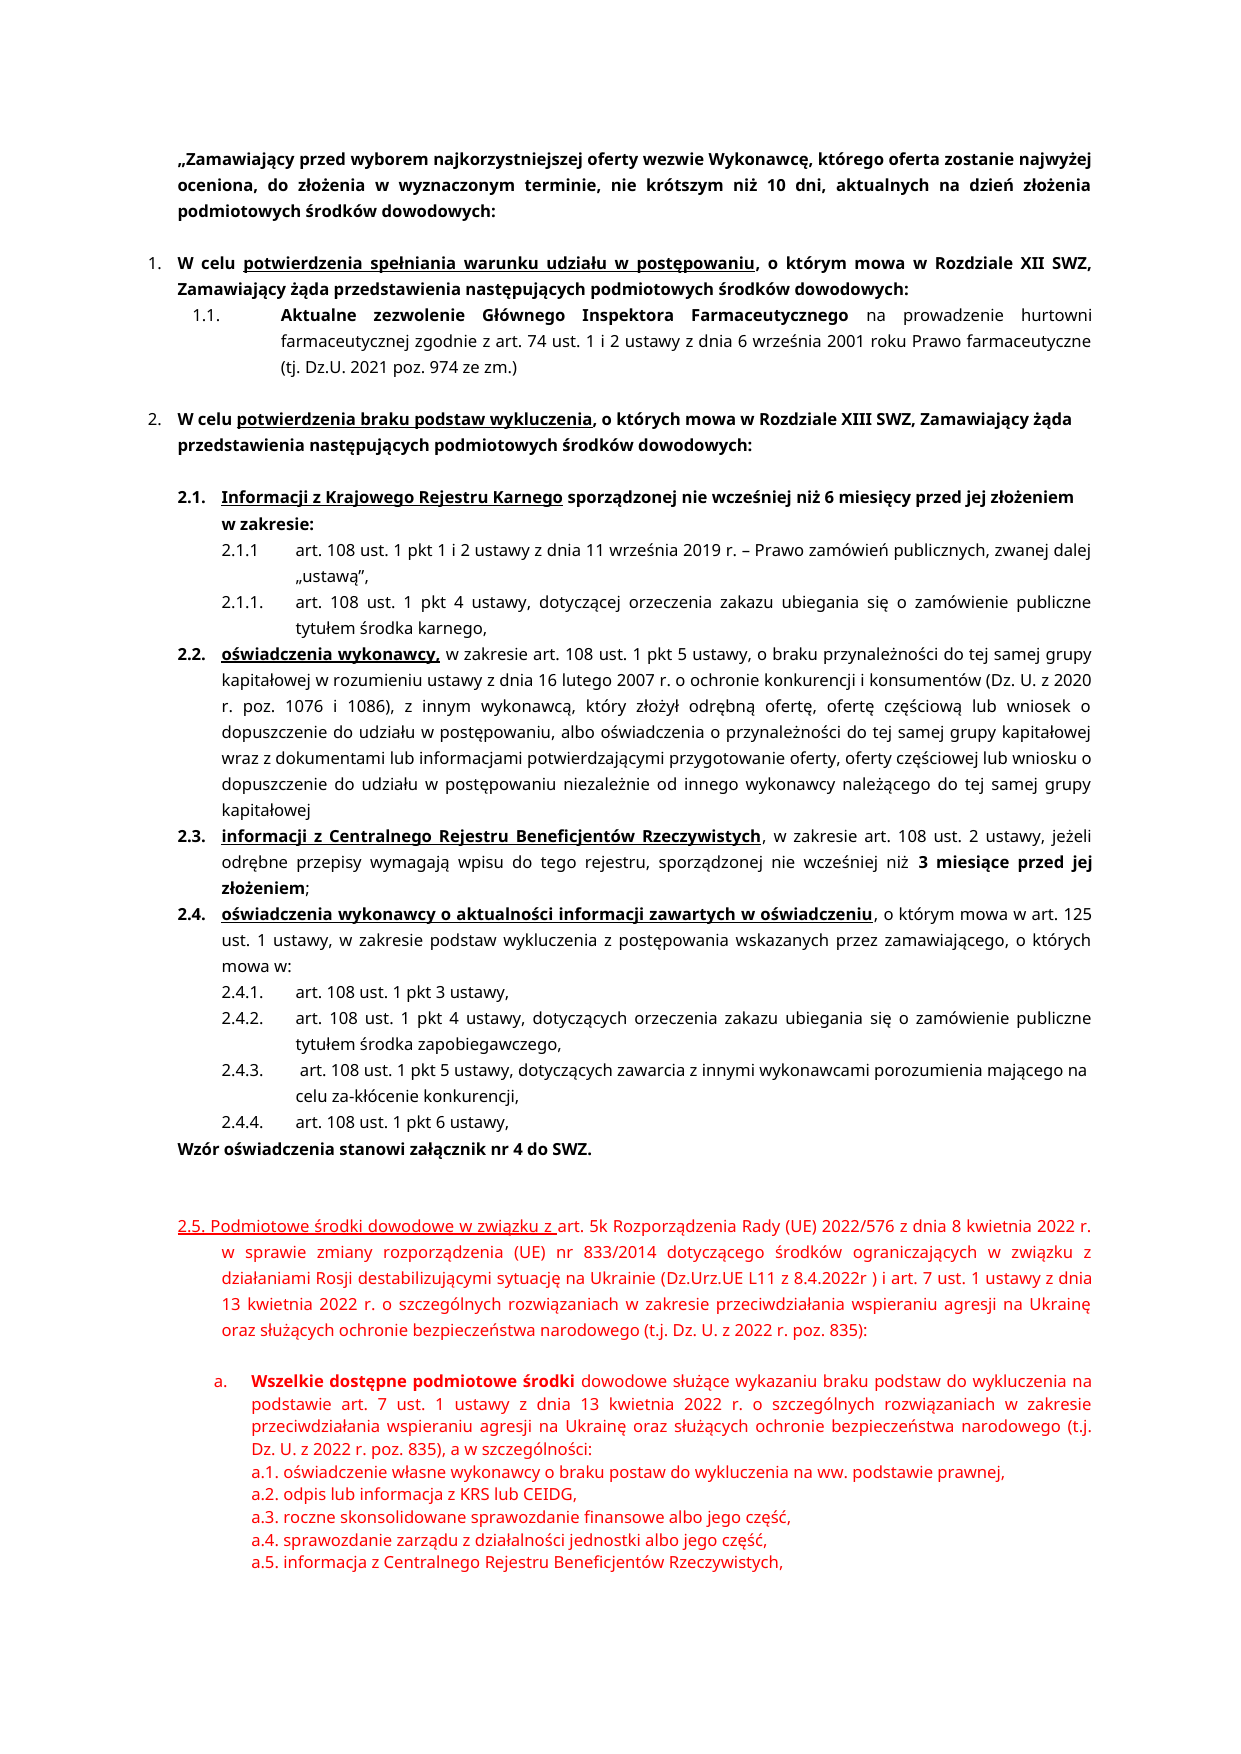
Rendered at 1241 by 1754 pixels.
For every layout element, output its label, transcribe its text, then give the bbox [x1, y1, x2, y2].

list Wszelkie dostępne podmiotowe środki dowodowe służące wykazaniu braku podstaw do wykluczenia na podstawie art. 7 ust. 1 ustawy z dnia 13 kwietnia 2022 r. o szczególnych rozwiązaniach w zakresie przeciwdziałania wspieraniu agresji na Ukrainę oraz służących ochronie bezpieczeństwa narodowego (t.j. Dz. U. z 2022 r. poz. 835), a w szczególności: [213, 1369, 1093, 1460]
list art. 108 ust. 1 pkt 5 ustawy, dotyczących zawarcia z innymi wykonawcami porozumienia mającego na celu za-kłócenie konkurencji, [221, 1059, 1093, 1108]
list oświadczenia wykonawcy o aktualności informacji zawartych w oświadczeniu, o którym mowa w art. 125 ust. 1 ustawy, w zakresie podstaw wykluczenia z postępowania wskazanych przez zamawiającego, o których mowa w: [177, 903, 1093, 978]
list a.2. odpis lub informacja z KRS lub CEIDG, [251, 1483, 1093, 1506]
list art. 108 ust. 1 pkt 4 ustawy, dotyczących orzeczenia zakazu ubiegania się o zamówienie publiczne tytułem środka zapobiegawczego, [221, 1007, 1093, 1056]
list Informacji z Krajowego Rejestru Karnego sporządzonej nie wcześniej niż 6 miesięcy przed jej złożeniem w zakresie: [177, 486, 1093, 535]
list art. 108 ust. 1 pkt 1 i 2 ustawy z dnia 11 września 2019 r. – Prawo zamówień publicznych, zwanej dalej „ustawą”, [221, 538, 1093, 587]
list art. 108 ust. 1 pkt 4 ustawy, dotyczącej orzeczenia zakazu ubiegania się o zamówienie publiczne tytułem środka karnego, [221, 590, 1093, 639]
list a.5. informacja z Centralnego Rejestru Beneficjentów Rzeczywistych, [251, 1551, 1093, 1574]
list W celu potwierdzenia spełniania warunku udziału w postępowaniu, o którym mowa w Rozdziale XII SWZ, Zamawiający żąda przedstawienia następujących podmiotowych środków dowodowych: [148, 252, 1093, 301]
list art. 108 ust. 1 pkt 3 ustawy, [221, 981, 1093, 1004]
list informacji z Centralnego Rejestru Beneficjentów Rzeczywistych, w zakresie art. 108 ust. 2 ustawy, jeżeli odrębne przepisy wymagają wpisu do tego rejestru, sporządzonej nie wcześniej niż 3 miesiące przed jej złożeniem; [177, 825, 1093, 899]
list Aktualne zezwolenie Głównego Inspektora Farmaceutycznego na prowadzenie hurtowni farmaceutycznej zgodnie z art. 74 ust. 1 i 2 ustawy z dnia 6 września 2001 roku Prawo farmaceutyczne (tj. Dz.U. 2021 poz. 974 ze zm.) [192, 304, 1093, 379]
list oświadczenia wykonawcy, w zakresie art. 108 ust. 1 pkt 5 ustawy, o braku przynależności do tej samej grupy kapitałowej w rozumieniu ustawy z dnia 16 lutego 2007 r. o ochronie konkurencji i konsumentów (Dz. U. z 2020 r. poz. 1076 i 1086), z innym wykonawcą, który złożył odrębną ofertę, ofertę częściową lub wniosek o dopuszczenie do udziału w postępowaniu, albo oświadczenia o przynależności do tej samej grupy kapitałowej wraz z dokumentami lub informacjami potwierdzającymi przygotowanie oferty, oferty częściowej lub wniosku o dopuszczenie do udziału w postępowaniu niezależnie od innego wykonawcy należącego do tej samej grupy kapitałowej [177, 642, 1093, 821]
list a.4. sprawozdanie zarządu z działalności jednostki albo jego część, [251, 1528, 1093, 1551]
list a.3. roczne skonsolidowane sprawozdanie finansowe albo jego część, [251, 1506, 1093, 1528]
text 2.5. Podmiotowe środki dowodowe w związku z art. 5k Rozporządzenia Rady (UE) 2022/576 z dnia 8 kwietnia 2022 r. w sprawie zmiany rozporządzenia (UE) nr 833/2014 dotyczącego środków ograniczających w związku z działaniami Rosji destabilizującymi sytuację na Ukrainie (Dz.Urz.UE L11 z 8.4.2022r ) i art. 7 ust. 1 ustawy z dnia 13 kwietnia 2022 r. o szczególnych rozwiązaniach w zakresie przeciwdziałania wspieraniu agresji na Ukrainę oraz służących ochronie bezpieczeństwa narodowego (t.j. Dz. U. z 2022 r. poz. 835): [177, 1214, 1093, 1341]
text „Zamawiający przed wyborem najkorzystniejszej oferty wezwie Wykonawcę, którego oferta zostanie najwyżej oceniona, do złożenia w wyznaczonym terminie, nie krótszym niż 10 dni, aktualnych na dzień złożenia podmiotowych środków dowodowych: [177, 148, 1093, 222]
text Wzór oświadczenia stanowi załącznik nr 4 do SWZ. [177, 1137, 1093, 1160]
list a.1. oświadczenie własne wykonawcy o braku postaw do wykluczenia na ww. podstawie prawnej, [251, 1460, 1093, 1483]
list W celu potwierdzenia braku podstaw wykluczenia, o których mowa w Rozdziale XIII SWZ, Zamawiający żąda przedstawienia następujących podmiotowych środków dowodowych: [148, 408, 1093, 457]
list art. 108 ust. 1 pkt 6 ustawy, [221, 1111, 1093, 1134]
